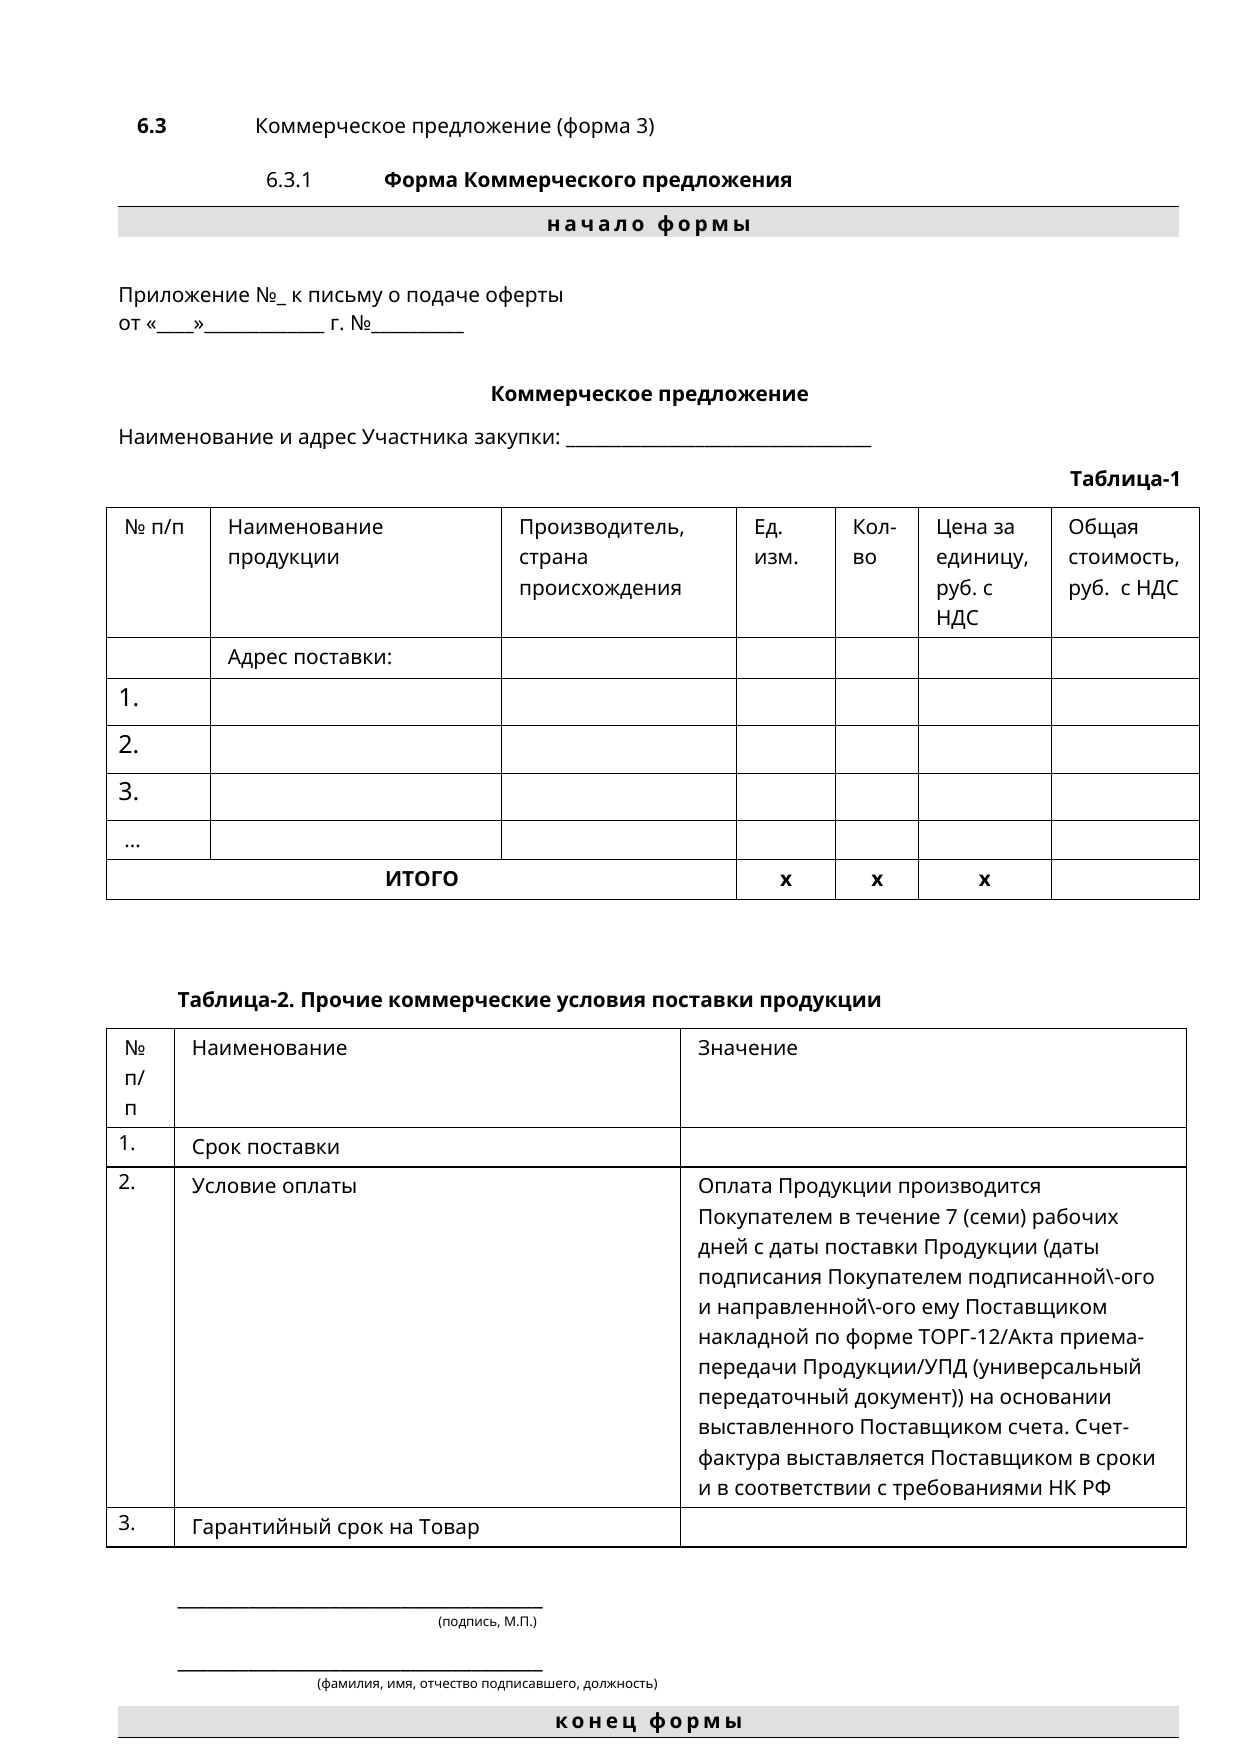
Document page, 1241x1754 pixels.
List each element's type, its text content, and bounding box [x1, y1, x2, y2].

table_cell [502, 726, 736, 772]
table_header № п/п [107, 1029, 174, 1127]
table_cell [737, 726, 835, 772]
table_cell [502, 774, 736, 819]
table_cell Гарантийный срок на Товар [175, 1508, 680, 1546]
table_cell [107, 726, 210, 772]
table_header Наименование продукции [211, 508, 501, 637]
table_cell [737, 679, 835, 725]
text Наименование и адрес Участника закупки: _________________________________ [118, 422, 1181, 450]
table_cell … [107, 821, 210, 859]
table_cell Срок поставки [175, 1128, 680, 1166]
table_cell х [737, 860, 835, 898]
table_cell [919, 638, 1051, 678]
text Приложение №_ к письму о подаче оферты от «____»_____________ г. №__________ [118, 280, 1181, 337]
text Коммерческое предложение [118, 379, 1181, 408]
table_header Ед. изм. [737, 508, 835, 637]
text конец формы [118, 1706, 1179, 1737]
table_cell Условие оплаты [175, 1168, 680, 1507]
table_cell [1052, 821, 1199, 859]
table_cell [107, 679, 210, 725]
table_header Кол-во [836, 508, 918, 637]
text ____________________________________ [118, 1643, 1181, 1675]
table_cell [836, 821, 918, 859]
table_cell [836, 726, 918, 772]
text Таблица-2. Прочие коммерческие условия поставки продукции [118, 985, 1181, 1013]
table_cell Адрес поставки: [211, 638, 501, 678]
table_cell [107, 1508, 174, 1546]
table_cell [502, 821, 736, 859]
table_cell [1052, 726, 1199, 772]
table_cell [836, 774, 918, 819]
table_cell ИТОГО [107, 860, 736, 898]
table_header Производитель, страна происхождения [502, 508, 736, 637]
table_cell х [836, 860, 918, 898]
table_cell [211, 679, 501, 725]
table_cell [107, 1168, 174, 1507]
table_cell [737, 821, 835, 859]
list Форма Коммерческого предложения [266, 165, 1181, 193]
table_cell Оплата Продукции производится Покупателем в течение 7 (семи) рабочих дней с даты поставки Продукции (даты подписания Покупателем подписанной\-ого и направленной\-ого ему Поставщиком накладной по форме ТОРГ-12/Акта приема-передачи Продукции/УПД (универсальный передаточный документ)) на основании выставленного Поставщиком счета. Счет-фактура выставляется Поставщиком в сроки и в соответствии с требованиями НК РФ [681, 1168, 1186, 1507]
table_cell [211, 774, 501, 819]
table_cell [836, 679, 918, 725]
table_cell [919, 726, 1051, 772]
table_cell [1052, 679, 1199, 725]
text Таблица-1 [118, 464, 1181, 493]
table_header Цена за единицу, руб. с НДС [919, 508, 1051, 637]
text начало формы [118, 207, 1179, 237]
table_cell [919, 679, 1051, 725]
table_header Наименование [175, 1029, 680, 1127]
table_cell [1052, 774, 1199, 819]
table_cell [919, 821, 1051, 859]
table_cell х [919, 860, 1051, 898]
table_cell [681, 1508, 1186, 1546]
table_header № п/п [107, 508, 210, 637]
text ____________________________________ [118, 1581, 1181, 1612]
text (подпись, М.П.) [118, 1612, 797, 1643]
table_header Значение [681, 1029, 1186, 1127]
table_cell [1052, 860, 1199, 898]
table_cell [502, 679, 736, 725]
table_cell [836, 638, 918, 678]
table_cell [737, 774, 835, 819]
table_cell [211, 726, 501, 772]
table_cell [107, 774, 210, 819]
subtitle Коммерческое предложение (форма 3) [137, 111, 1181, 140]
text (фамилия, имя, отчество подписавшего, должность) [118, 1675, 797, 1706]
table_cell [737, 638, 835, 678]
table_header Общая стоимость, руб. с НДС [1052, 508, 1199, 637]
table_cell [107, 638, 210, 678]
table_cell [1052, 638, 1199, 678]
table_cell [681, 1128, 1186, 1166]
table_cell [919, 774, 1051, 819]
table_cell [502, 638, 736, 678]
table_cell [211, 821, 501, 859]
table_cell [107, 1128, 174, 1166]
